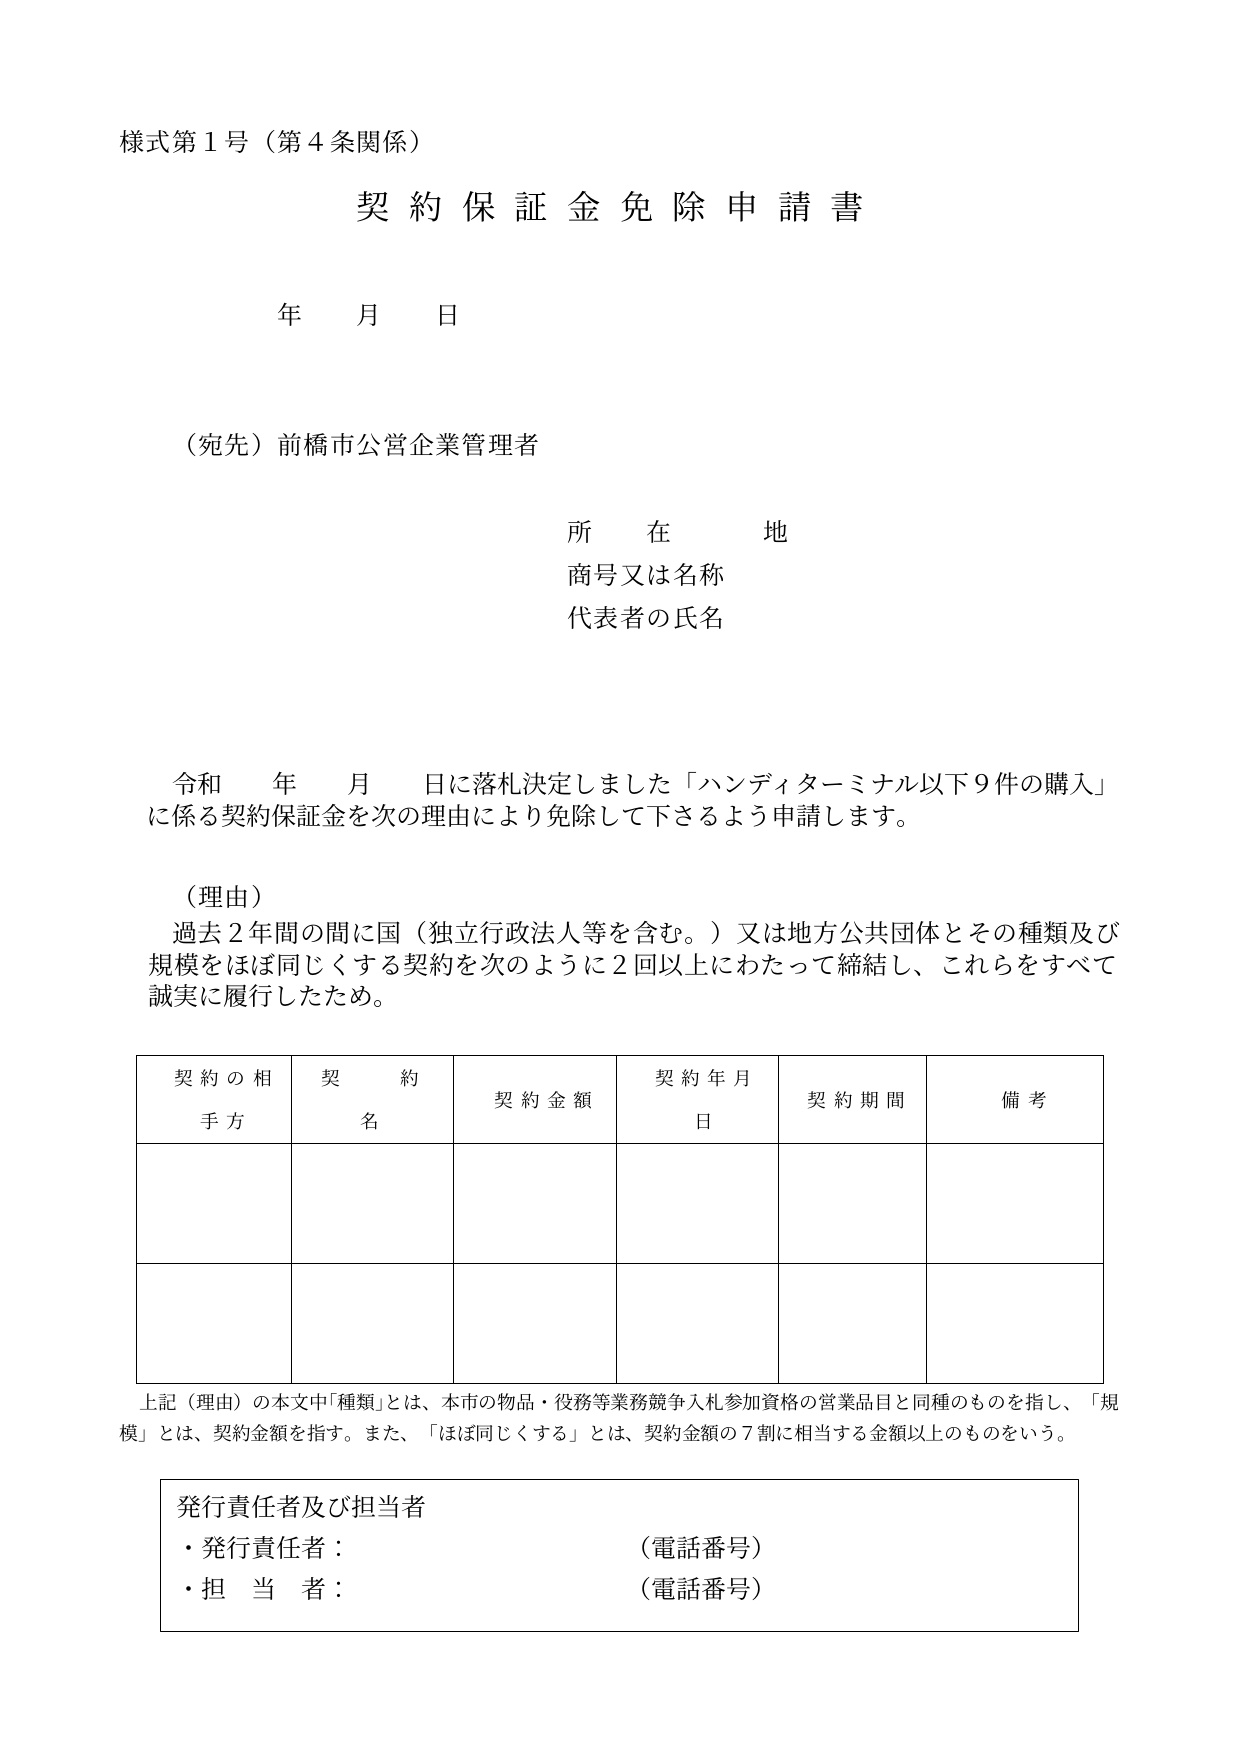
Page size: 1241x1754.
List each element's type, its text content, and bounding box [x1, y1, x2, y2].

table_cell [454, 1144, 616, 1263]
text 令和 年 月 日に落札決定しました「ハンディターミナル以下９件の購入」に係る契約保証金を次の理由により免除して下さるよう申請します。 [146, 769, 1121, 831]
text 商号又は名称 [542, 552, 1121, 595]
table_cell [454, 1264, 616, 1383]
table_header 契約期間 [779, 1056, 926, 1143]
table_cell [617, 1144, 778, 1263]
text 年 月 日 [119, 292, 1121, 335]
text （理由） [119, 874, 1121, 918]
table_cell [927, 1264, 1103, 1383]
text 所在地 [542, 509, 1121, 552]
table_header 契約年月日 [617, 1056, 778, 1143]
table_header 契約の相手方 [137, 1056, 291, 1143]
table_header 備考 [927, 1056, 1103, 1143]
table_cell [292, 1144, 453, 1263]
text 上記（理由）の本文中｢種類｣とは、本市の物品・役務等業務競争入札参加資格の営業品目と同種のものを指し、「規模」とは、契約金額を指す。また、「ほぼ同じくする」とは、契約金額の７割に相当する金額以上のものをいう。 [119, 1384, 1121, 1447]
table_header 契 約 名 [292, 1056, 453, 1143]
text 契約保証金免除申請書 [119, 162, 1121, 249]
table_cell [137, 1264, 291, 1383]
table_cell [617, 1264, 778, 1383]
table_cell [292, 1264, 453, 1383]
text 過去２年間の間に国（独立行政法人等を含む。）又は地方公共団体とその種類及び規模をほぼ同じくする契約を次のように２回以上にわたって締結し、これらをすべて誠実に履行したため。 [149, 918, 1121, 1012]
table_cell [779, 1144, 926, 1263]
table_header 契約金額 [454, 1056, 616, 1143]
table_cell [137, 1144, 291, 1263]
text 様式第１号（第４条関係） [119, 119, 1121, 162]
text （宛先）前橋市公営企業管理者 [119, 422, 1121, 465]
table_cell [779, 1264, 926, 1383]
text 代表者の氏名 [542, 595, 1121, 639]
table_cell [927, 1144, 1103, 1263]
